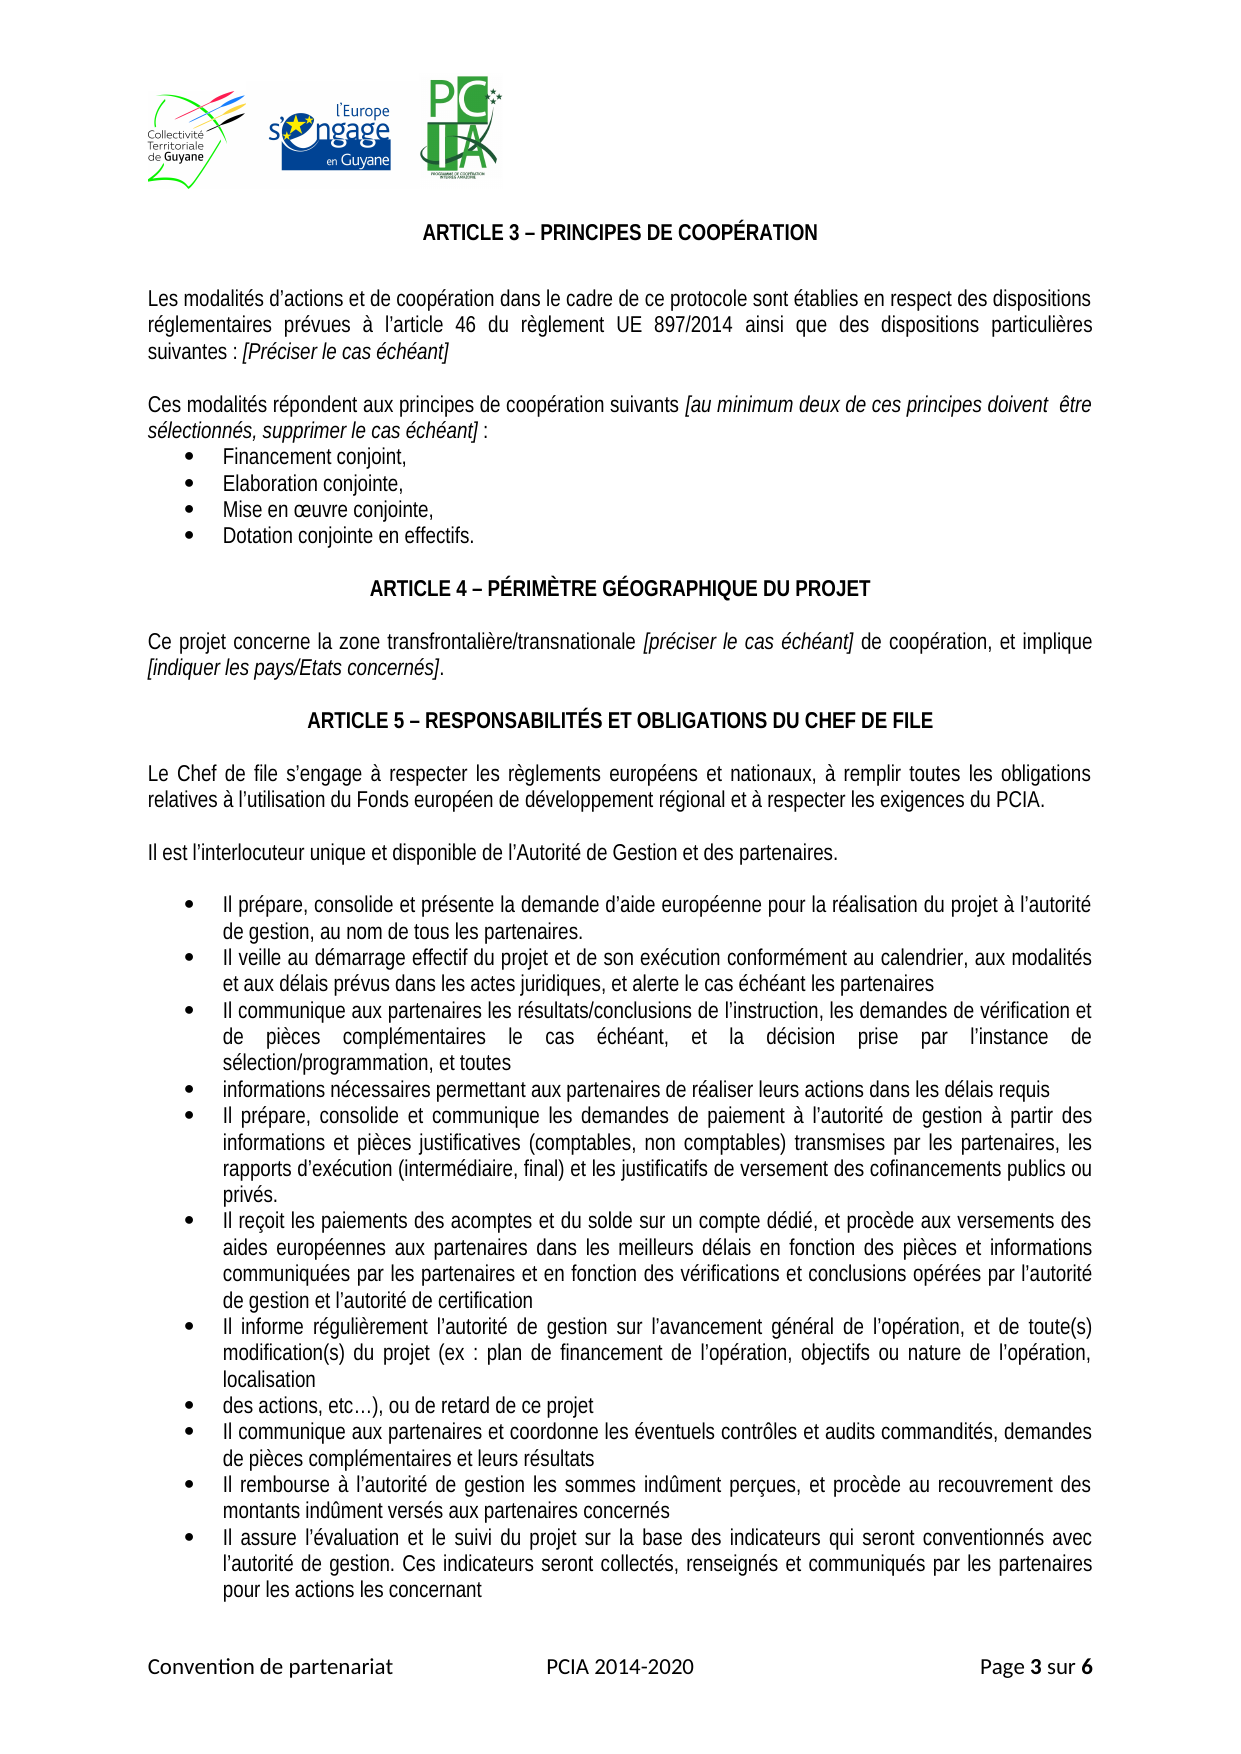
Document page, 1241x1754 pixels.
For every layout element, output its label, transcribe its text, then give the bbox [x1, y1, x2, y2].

list Financement conjoint, [185, 443, 1093, 469]
list Il veille au démarrage effectif du projet et de son exécution conformément au calendrier, aux modalités et aux délais prévus dans les actes juridiques, et alerte le cas échéant les partenaires [185, 944, 1093, 997]
list Il communique aux partenaires les résultats/conclusions de l’instruction, les demandes de vérification et de pièces complémentaires le cas échéant, et la décision prise par l’instance de sélection/programmation, et toutes [185, 997, 1093, 1076]
list Il prépare, consolide et présente la demande d’aide européenne pour la réalisation du projet à l’autorité de gestion, au nom de tous les partenaires. [185, 891, 1093, 944]
text Ces modalités répondent aux principes de coopération suivants [au minimum deux de ces principes doivent être sélectionnés, supprimer le cas échéant] : [148, 391, 1093, 443]
text Il est l’interlocuteur unique et disponible de l’Autorité de Gestion et des partenaires. [148, 838, 1093, 865]
text Ce projet concerne la zone transfrontalière/transnationale [préciser le cas échéant] de coopération, et implique [indiquer les pays/Etats concernés]. [148, 628, 1093, 680]
text ARTICLE 5 – RESPONSABILITÉS ET OBLIGATIONS DU CHEF DE FILE [148, 707, 1093, 733]
list Il assure l’évaluation et le suivi du projet sur la base des indicateurs qui seront conventionnés avec l’autorité de gestion. Ces indicateurs seront collectés, renseignés et communiqués par les partenaires pour les actions les concernant [185, 1524, 1093, 1603]
list Il informe régulièrement l’autorité de gestion sur l’avancement général de l’opération, et de toute(s) modification(s) du projet (ex : plan de financement de l’opération, objectifs ou nature de l’opération, localisation [185, 1313, 1093, 1392]
list Elaboration conjointe, [185, 469, 1093, 496]
list Il prépare, consolide et communique les demandes de paiement à l’autorité de gestion à partir des informations et pièces justificatives (comptables, non comptables) transmises par les partenaires, les rapports d’exécution (intermédiaire, final) et les justificatifs de versement des cofinancements publics ou privés. [185, 1102, 1093, 1207]
list Il reçoit les paiements des acomptes et du solde sur un compte dédié, et procède aux versements des aides européennes aux partenaires dans les meilleurs délais en fonction des pièces et informations communiquées par les partenaires et en fonction des vérifications et conclusions opérées par l’autorité de gestion et l’autorité de certification [185, 1207, 1093, 1313]
list Dotation conjointe en effectifs. [185, 522, 1093, 549]
text Les modalités d’actions et de coopération dans le cadre de ce protocole sont établies en respect des dispositions réglementaires prévues à l’article 46 du règlement UE 897/2014 ainsi que des dispositions particulières suivantes : [Préciser le cas échéant] [148, 285, 1093, 364]
list Il communique aux partenaires et coordonne les éventuels contrôles et audits commandités, demandes de pièces complémentaires et leurs résultats [185, 1418, 1093, 1471]
list Mise en œuvre conjointe, [185, 496, 1093, 522]
text ARTICLE 4 – PÉRIMÈTRE GÉOGRAPHIQUE DU PROJET [148, 575, 1093, 601]
text ARTICLE 3 – PRINCIPES DE COOPÉRATION [148, 219, 1093, 246]
list informations nécessaires permettant aux partenaires de réaliser leurs actions dans les délais requis [185, 1076, 1093, 1102]
list des actions, etc…), ou de retard de ce projet [185, 1392, 1093, 1418]
picture [147, 73, 503, 189]
list Il rembourse à l’autorité de gestion les sommes indûment perçues, et procède au recouvrement des montants indûment versés aux partenaires concernés [185, 1471, 1093, 1524]
text Le Chef de file s’engage à respecter les règlements européens et nationaux, à remplir toutes les obligations relatives à l’utilisation du Fonds européen de développement régional et à respecter les exigences du PCIA. [148, 759, 1093, 812]
